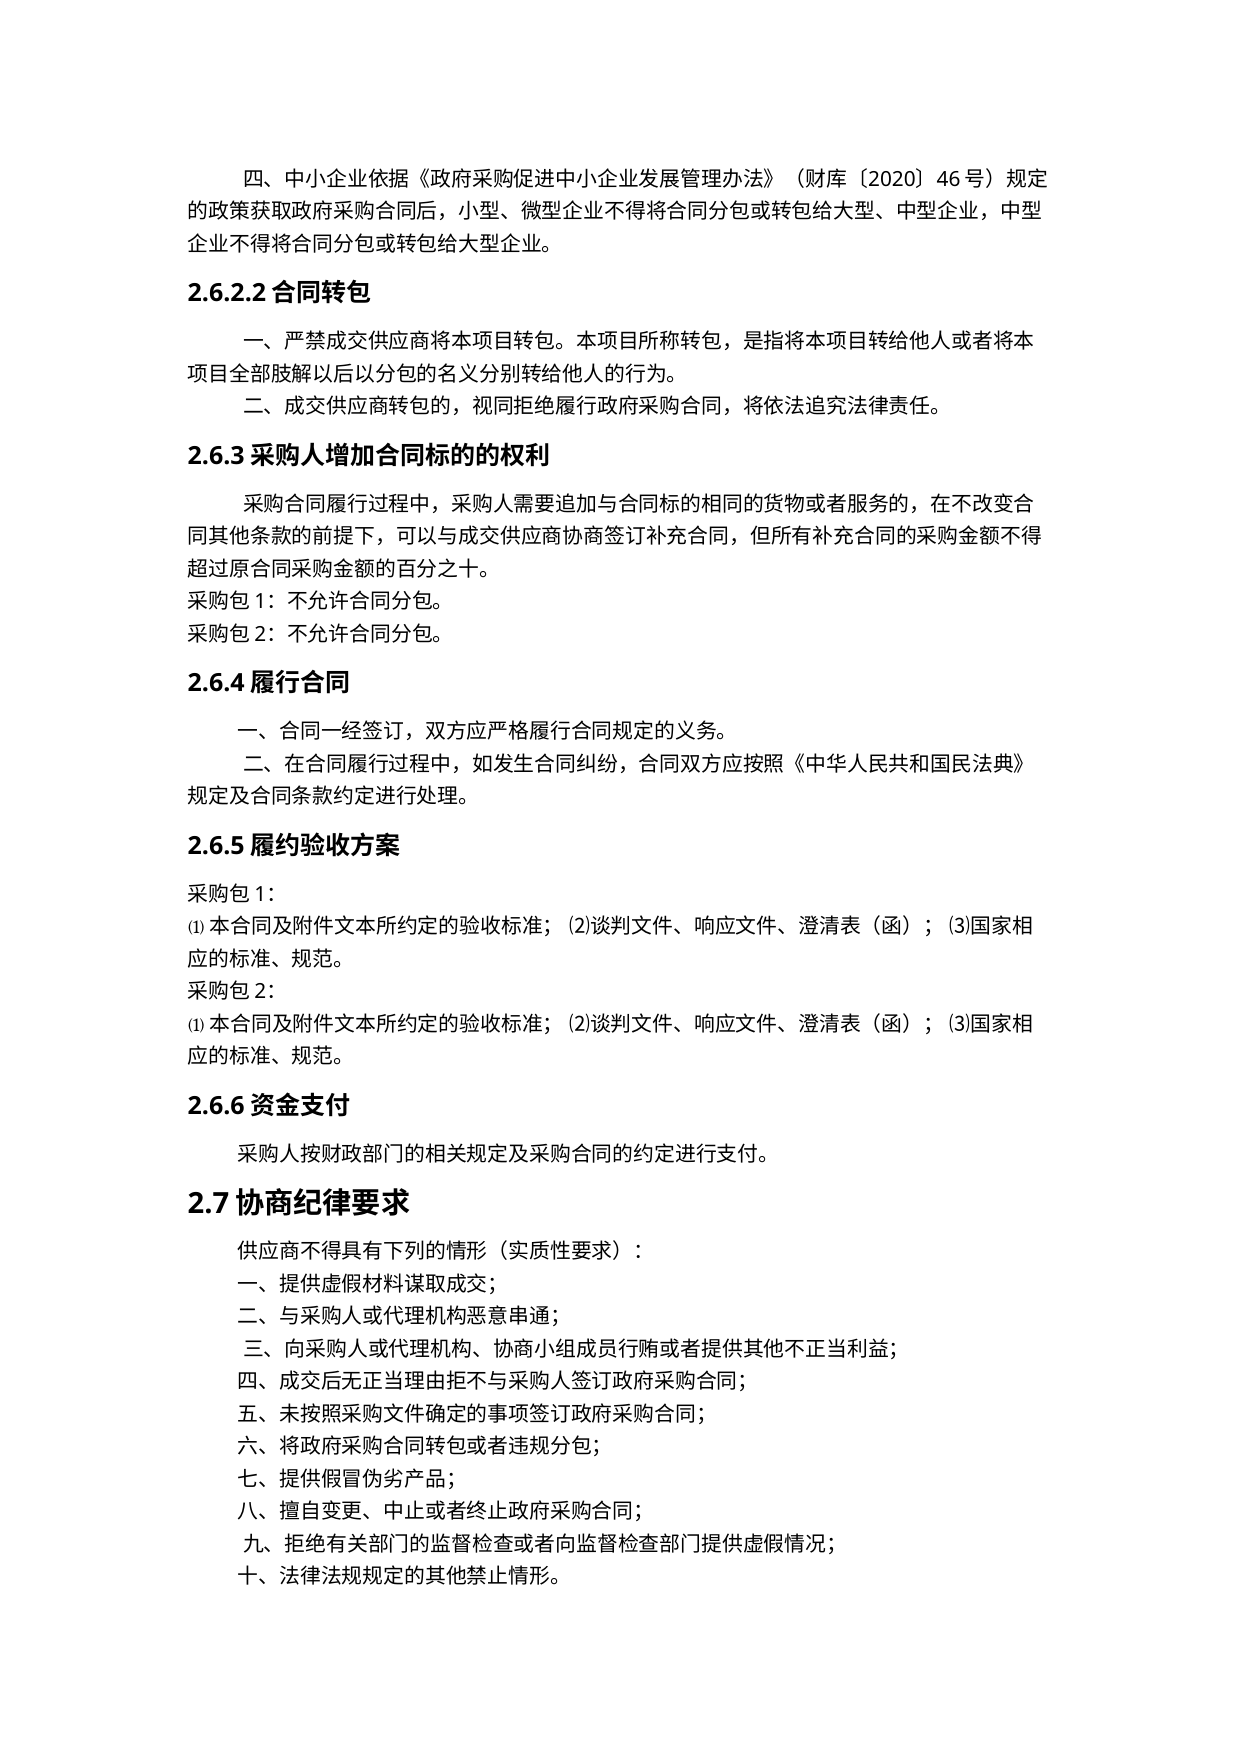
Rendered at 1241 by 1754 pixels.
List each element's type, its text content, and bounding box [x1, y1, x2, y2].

text 十、法律法规规定的其他禁止情形。 [187, 1559, 1053, 1592]
text 七、提供假冒伪劣产品； [187, 1462, 1053, 1494]
text 六、将政府采购合同转包或者违规分包； [187, 1429, 1053, 1462]
text 采购包2：不允许合同分包。 [187, 617, 1053, 649]
text 一、严禁成交供应商将本项目转包。本项目所称转包，是指将本项目转给他人或者将本项目全部肢解以后以分包的名义分别转给他人的行为。 [187, 324, 1053, 389]
text 2.6.3采购人增加合同标的的权利 [187, 422, 1053, 487]
text 八、擅自变更、中止或者终止政府采购合同； [187, 1494, 1053, 1527]
text 2.7协商纪律要求 [187, 1169, 1053, 1234]
text 二、在合同履行过程中，如发生合同纠纷，合同双方应按照《中华人民共和国民法典》规定及合同条款约定进行处理。 [187, 747, 1053, 812]
text 2.6.6资金支付 [187, 1072, 1053, 1137]
text 采购合同履行过程中，采购人需要追加与合同标的相同的货物或者服务的，在不改变合同其他条款的前提下，可以与成交供应商协商签订补充合同，但所有补充合同的采购金额不得超过原合同采购金额的百分之十。 [187, 487, 1053, 584]
text 一、合同一经签订，双方应严格履行合同规定的义务。 [187, 714, 1053, 747]
text 九、拒绝有关部门的监督检查或者向监督检查部门提供虚假情况； [187, 1527, 1053, 1559]
text 供应商不得具有下列的情形（实质性要求）： [187, 1234, 1053, 1267]
text 一、提供虚假材料谋取成交； [187, 1267, 1053, 1299]
text 采购人按财政部门的相关规定及采购合同的约定进行支付。 [187, 1137, 1053, 1169]
text 二、与采购人或代理机构恶意串通； [187, 1299, 1053, 1332]
text ⑴本合同及附件文本所约定的验收标准； ⑵谈判文件、响应文件、澄清表（函）； ⑶国家相应的标准、规范。 [187, 909, 1053, 974]
text 采购包1：不允许合同分包。 [187, 584, 1053, 617]
text 2.6.4履行合同 [187, 649, 1053, 714]
text 二、成交供应商转包的，视同拒绝履行政府采购合同，将依法追究法律责任。 [187, 389, 1053, 422]
text ⑴本合同及附件文本所约定的验收标准； ⑵谈判文件、响应文件、澄清表（函）； ⑶国家相应的标准、规范。 [187, 1007, 1053, 1072]
text 采购包1： [187, 877, 1053, 909]
text 2.6.2.2合同转包 [187, 259, 1053, 324]
text 五、未按照采购文件确定的事项签订政府采购合同； [187, 1397, 1053, 1429]
text 采购包2： [187, 974, 1053, 1007]
text 四、中小企业依据《政府采购促进中小企业发展管理办法》（财库〔2020〕46号）规定的政策获取政府采购合同后，小型、微型企业不得将合同分包或转包给大型、中型企业，中型企业不得将合同分包或转包给大型企业。 [187, 162, 1053, 259]
text 三、向采购人或代理机构、协商小组成员行贿或者提供其他不正当利益； [187, 1332, 1053, 1364]
text 四、成交后无正当理由拒不与采购人签订政府采购合同； [187, 1364, 1053, 1397]
text 2.6.5履约验收方案 [187, 812, 1053, 877]
